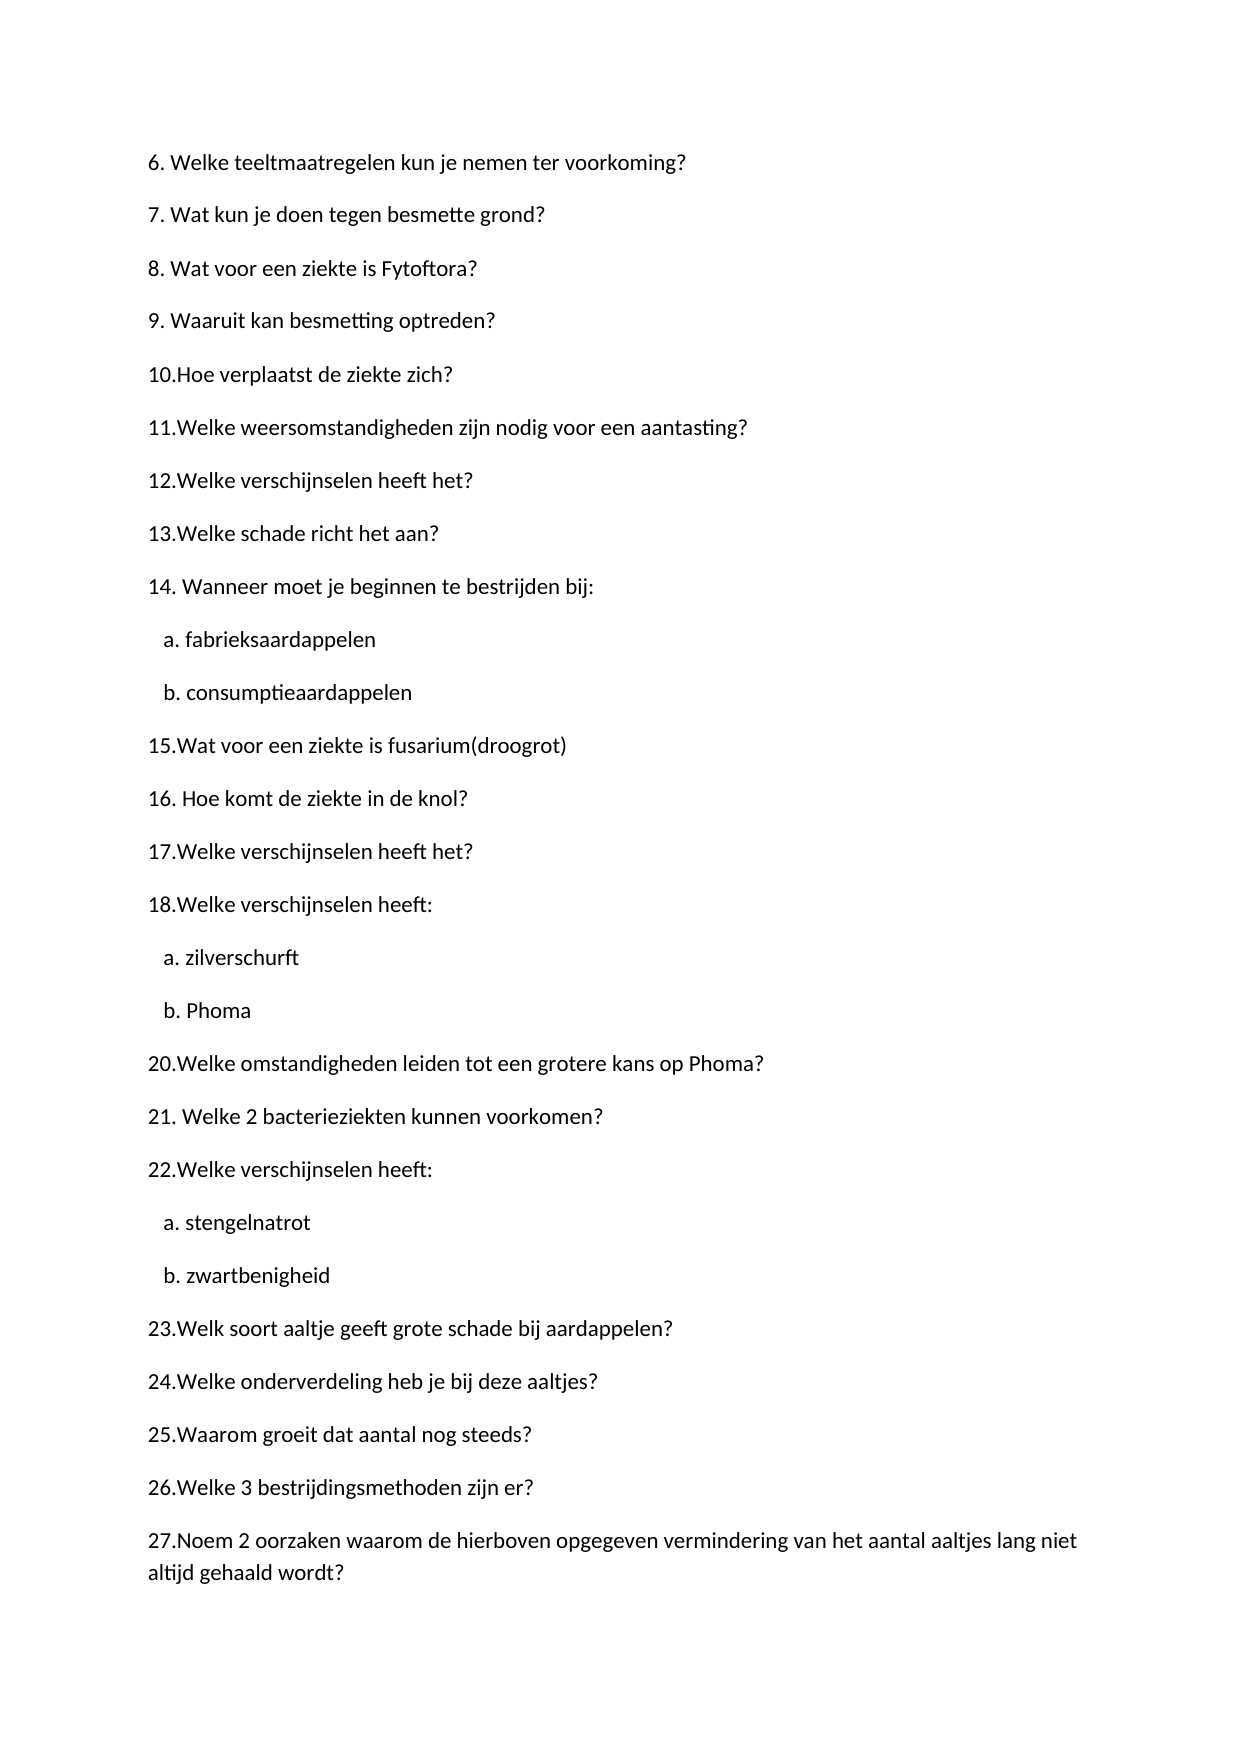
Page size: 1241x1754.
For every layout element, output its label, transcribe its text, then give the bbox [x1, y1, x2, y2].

text b. Phoma [148, 996, 1093, 1024]
text 16. Hoe komt de ziekte in de knol? [148, 784, 1093, 812]
text 18.Welke verschijnselen heeft: [148, 890, 1093, 918]
text a. zilverschurft [148, 943, 1093, 971]
text 11.Welke weersomstandigheden zijn nodig voor een aantasting? [148, 413, 1093, 441]
text 23.Welk soort aaltje geeft grote schade bij aardappelen? [148, 1314, 1093, 1342]
text 22.Welke verschijnselen heeft: [148, 1155, 1093, 1183]
text a. fabrieksaardappelen [148, 625, 1093, 653]
text b. zwartbenigheid [148, 1261, 1093, 1289]
text 6. Welke teeltmaatregelen kun je nemen ter voorkoming? [148, 148, 1093, 176]
text 14. Wanneer moet je beginnen te bestrijden bij: [148, 572, 1093, 600]
text 21. Welke 2 bacterieziekten kunnen voorkomen? [148, 1102, 1093, 1130]
text 8. Wat voor een ziekte is Fytoftora? [148, 254, 1093, 282]
text 10.Hoe verplaatst de ziekte zich? [148, 360, 1093, 388]
text 9. Waaruit kan besmetting optreden? [148, 307, 1093, 335]
text 26.Welke 3 bestrijdingsmethoden zijn er? [148, 1473, 1093, 1501]
text 24.Welke onderverdeling heb je bij deze aaltjes? [148, 1367, 1093, 1395]
text 15.Wat voor een ziekte is fusarium(droogrot) [148, 731, 1093, 759]
text 12.Welke verschijnselen heeft het? [148, 466, 1093, 494]
text 13.Welke schade richt het aan? [148, 519, 1093, 547]
text 20.Welke omstandigheden leiden tot een grotere kans op Phoma? [148, 1049, 1093, 1077]
text 7. Wat kun je doen tegen besmette grond? [148, 201, 1093, 229]
text b. consumptieaardappelen [148, 678, 1093, 706]
text a. stengelnatrot [148, 1208, 1093, 1236]
text 27.Noem 2 oorzaken waarom de hierboven opgegeven vermindering van het aantal aaltjes lang niet altijd gehaald wordt? [148, 1526, 1093, 1586]
text 25.Waarom groeit dat aantal nog steeds? [148, 1420, 1093, 1448]
text 17.Welke verschijnselen heeft het? [148, 837, 1093, 865]
